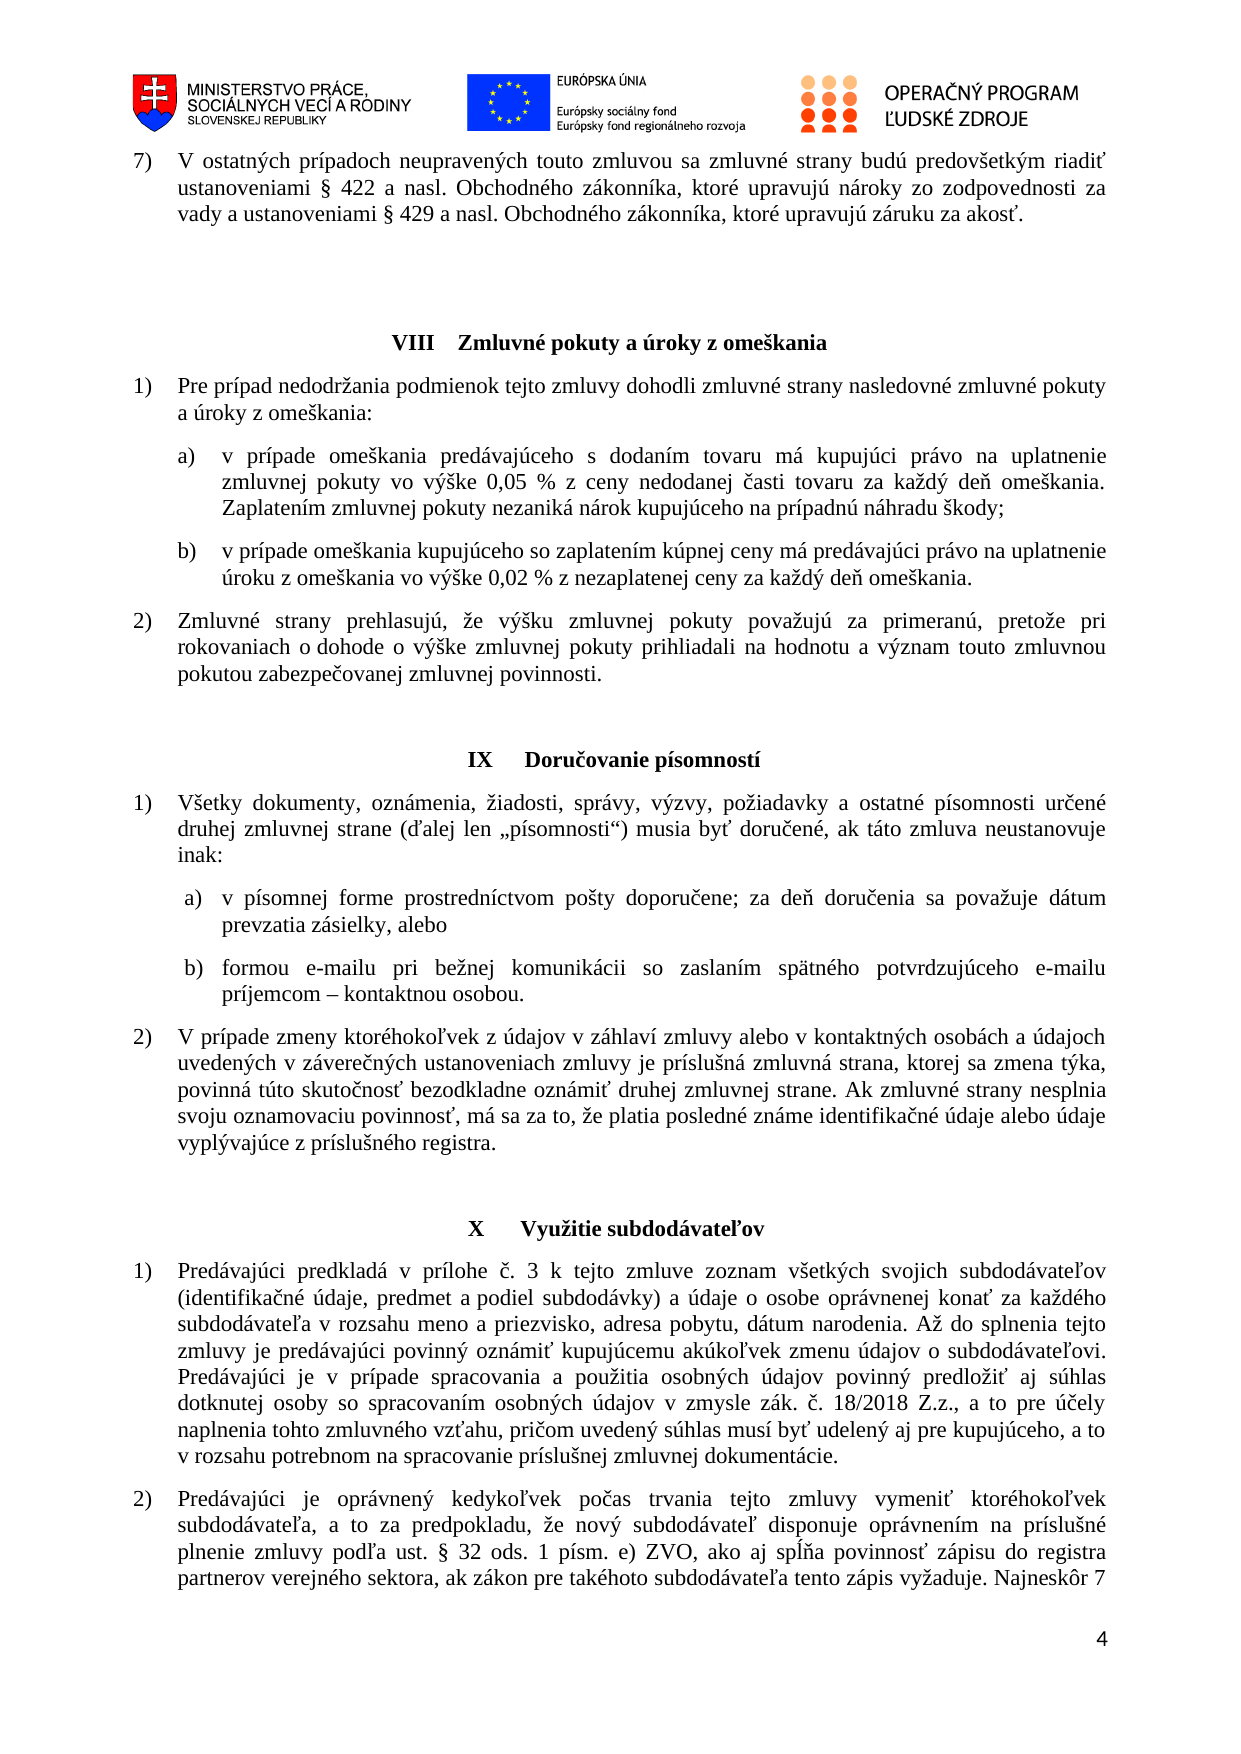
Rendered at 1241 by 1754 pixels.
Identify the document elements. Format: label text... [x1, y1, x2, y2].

picture [132, 73, 1078, 137]
list V ostatných prípadoch neupravených touto zmluvou sa zmluvné strany budú predovšetkým riadiť ustanoveniami § 422 a nasl. Obchodného zákonníka, ktoré upravujú nároky zo zodpovednosti za vady a ustanoveniami § 429 a nasl. Obchodného zákonníka, ktoré upravujú záruku za akosť. [133, 148, 1107, 227]
list Zmluvné pokuty a úroky z omeškania [133, 329, 1107, 356]
list Doručovanie písomností [133, 746, 1107, 772]
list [133, 1485, 1107, 1591]
list V prípade zmeny ktoréhokoľvek z údajov v záhlaví zmluvy alebo v kontaktných osobách a údajoch uvedených v záverečných ustanoveniach zmluvy je príslušná zmluvná strana, ktorej sa zmena týka, povinná túto skutočnosť bezodkladne oznámiť druhej zmluvnej strane. Ak zmluvné strany nesplnia svoju oznamovaciu povinnosť, má sa za to, že platia posledné známe identifikačné údaje alebo údaje vyplývajúce z príslušného registra. [133, 1023, 1107, 1155]
list v prípade omeškania kupujúceho so zaplatením kúpnej ceny má predávajúci právo na uplatnenie úroku z omeškania vo výške 0,02 % z nezaplatenej ceny za každý deň omeškania. [177, 537, 1107, 590]
list v prípade omeškania predávajúceho s dodaním tovaru má kupujúci právo na uplatnenie zmluvnej pokuty vo výške 0,05 % z ceny nedodanej časti tovaru za každý deň omeškania. Zaplatením zmluvnej pokuty nezaniká nárok kupujúceho na prípadnú náhradu škody; [177, 442, 1107, 521]
list formou e-mailu pri bežnej komunikácii so zaslaním spätného potvrdzujúceho e-mailu príjemcom – kontaktnou osobou. [184, 954, 1107, 1006]
list Pre prípad nedodržania podmienok tejto zmluvy dohodli zmluvné strany nasledovné zmluvné pokuty a úroky z omeškania: [133, 372, 1107, 425]
list Predávajúci predkladá v prílohe č. 3 k tejto zmluve zoznam všetkých svojich subdodávateľov (identifikačné údaje, predmet a podiel subdodávky) a údaje o osobe oprávnenej konať za každého subdodávateľa v rozsahu meno a priezvisko, adresa pobytu, dátum narodenia. Až do splnenia tejto zmluvy je predávajúci povinný oznámiť kupujúcemu akúkoľvek zmenu údajov o subdodávateľovi. Predávajúci je v prípade spracovania a použitia osobných údajov povinný predložiť aj súhlas dotknutej osoby so spracovaním osobných údajov v zmysle zák. č. 18/2018 Z.z., a to pre účely naplnenia tohto zmluvného vzťahu, pričom uvedený súhlas musí byť udelený aj pre kupujúceho, a to v rozsahu potrebnom na spracovanie príslušnej zmluvnej dokumentácie. [133, 1258, 1107, 1468]
list Všetky dokumenty, oznámenia, žiadosti, správy, výzvy, požiadavky a ostatné písomnosti určené druhej zmluvnej strane (ďalej len „písomnosti“) musia byť doručené, ak táto zmluva neustanovuje inak: [133, 789, 1107, 868]
list v písomnej forme prostredníctvom pošty doporučene; za deň doručenia sa považuje dátum prevzatia zásielky, alebo [184, 884, 1107, 937]
list Zmluvné strany prehlasujú, že výšku zmluvnej pokuty považujú za primeranú, pretože pri rokovaniach o dohode o výške zmluvnej pokuty prihliadali na hodnotu a význam touto zmluvnou pokutou zabezpečovanej zmluvnej povinnosti. [133, 607, 1107, 686]
list Využitie subdodávateľov [133, 1214, 1107, 1241]
